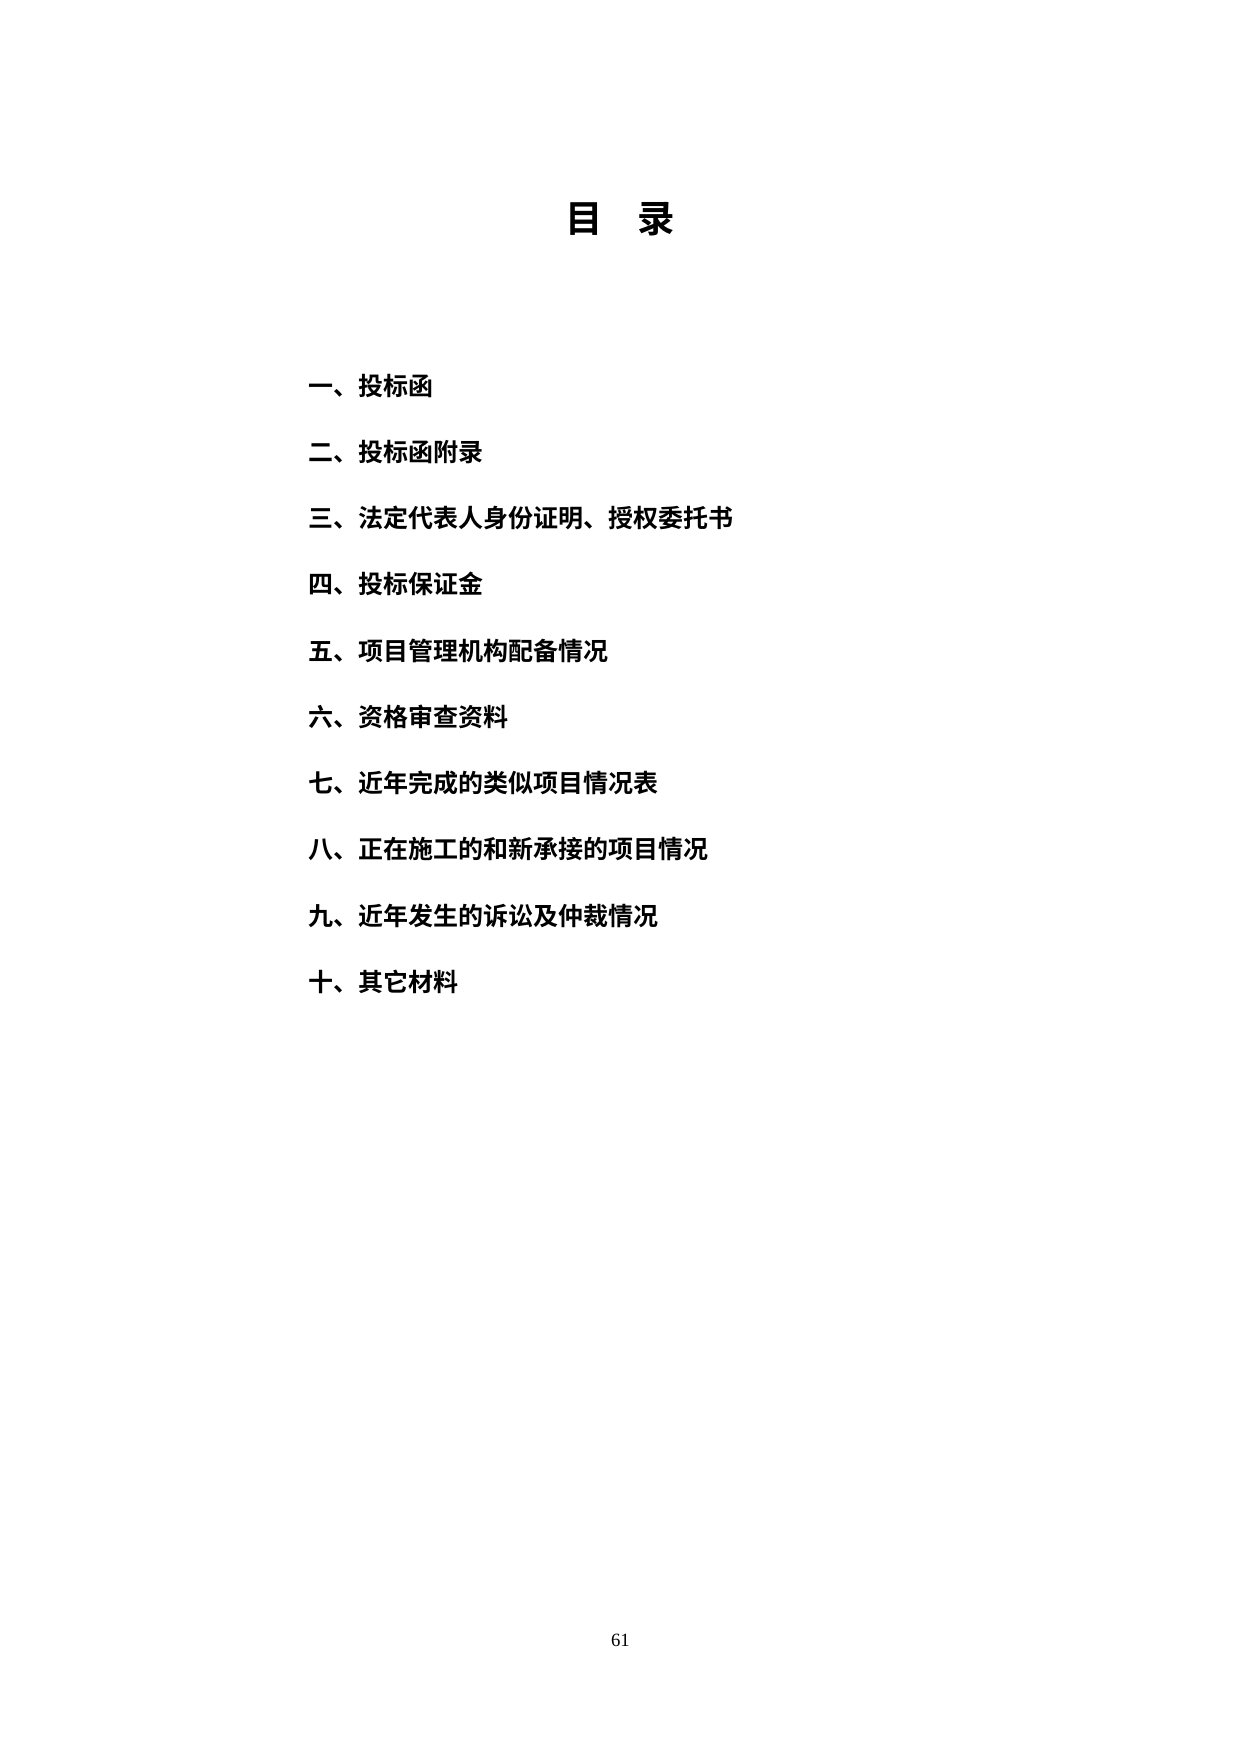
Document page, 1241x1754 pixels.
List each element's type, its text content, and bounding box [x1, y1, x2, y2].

text 一、投标函 [309, 360, 1053, 408]
text 三、法定代表人身份证明、授权委托书 [309, 493, 1053, 541]
text 六、资格审查资料 [309, 691, 1053, 739]
text 四、投标保证金 [309, 559, 1053, 607]
text 目 录 [187, 168, 1053, 264]
text 五、项目管理机构配备情况 [309, 625, 1053, 673]
text 九、近年发生的诉讼及仲裁情况 [309, 890, 1053, 938]
text 二、投标函附录 [309, 426, 1053, 474]
text 十、其它材料 [309, 956, 1053, 1004]
text 七、近年完成的类似项目情况表 [309, 758, 1053, 806]
text 八、正在施工的和新承接的项目情况 [309, 824, 1053, 872]
